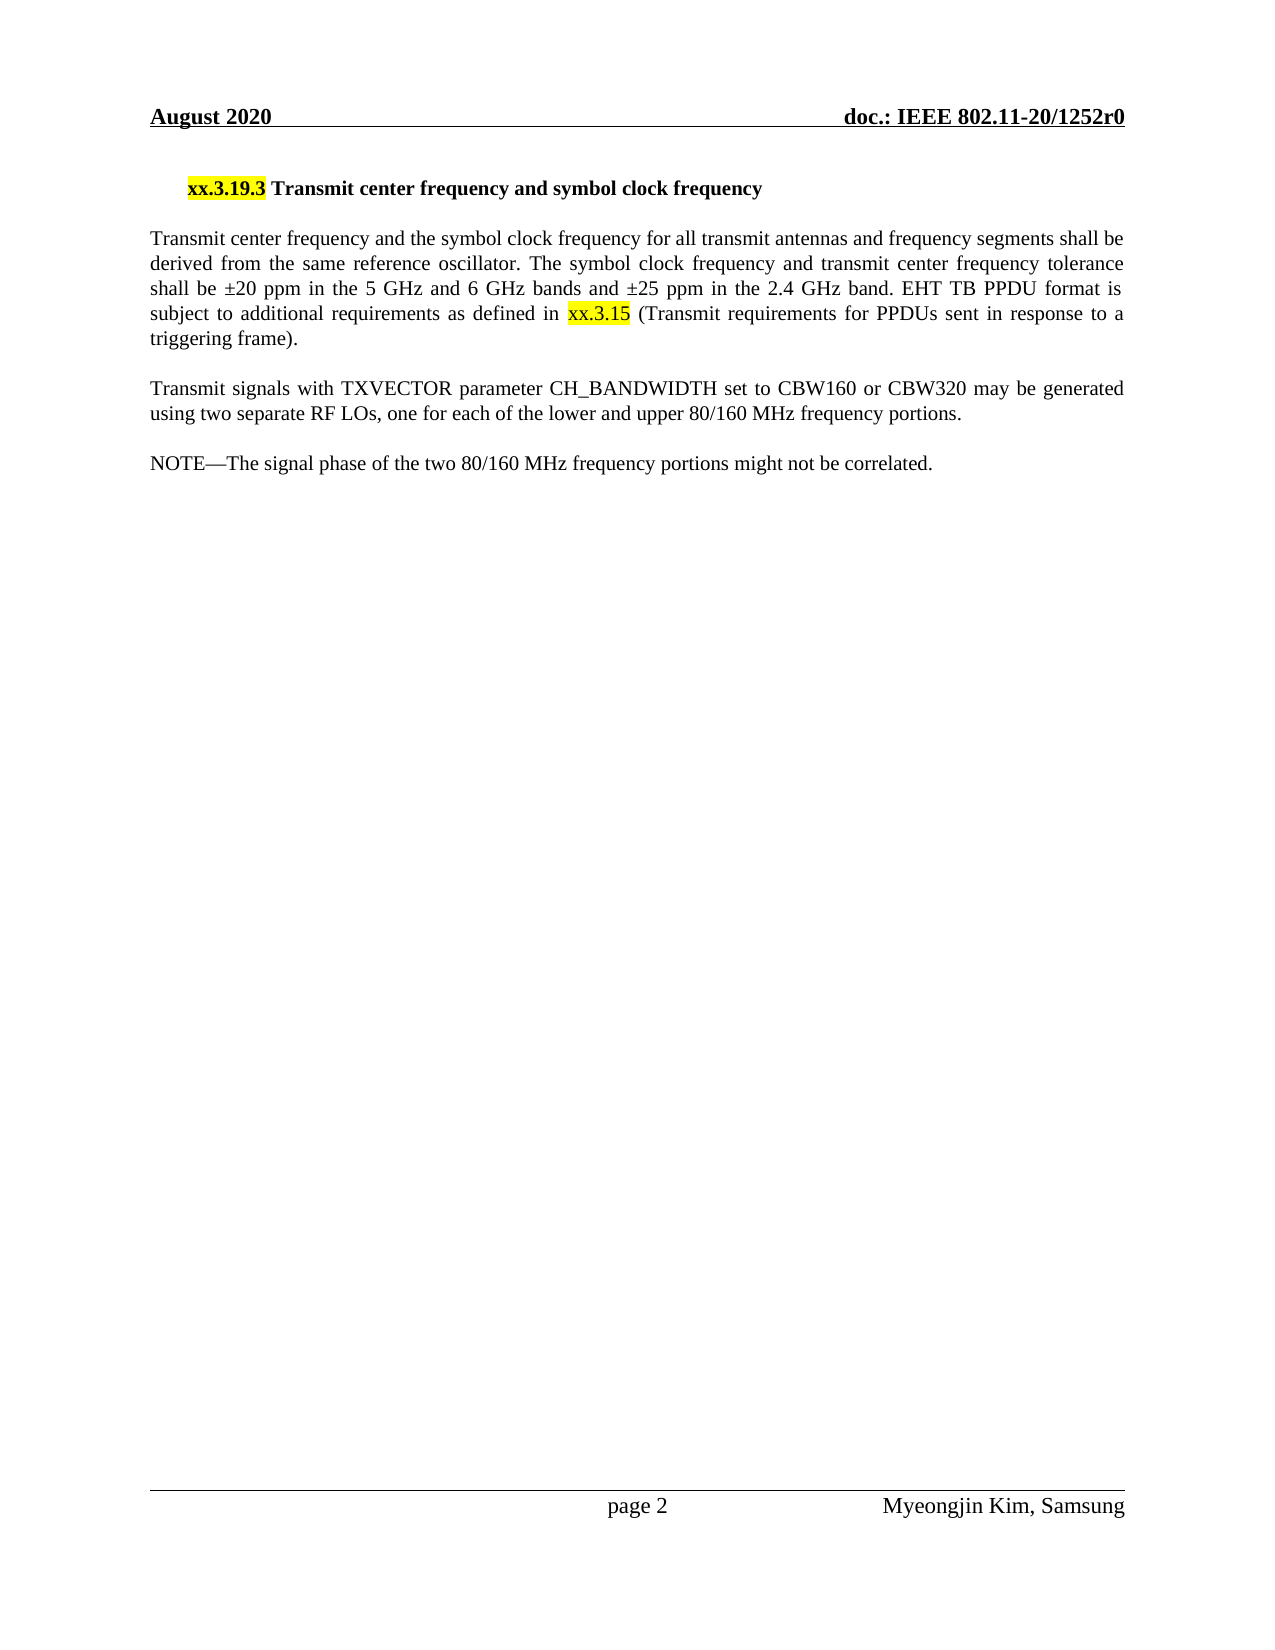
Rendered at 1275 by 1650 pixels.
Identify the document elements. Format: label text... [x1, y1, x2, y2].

text Transmit signals with TXVECTOR parameter CH_BANDWIDTH set to CBW160 or CBW320 may be generated using two separate RF LOs, one for each of the lower and upper 80/160 MHz frequency portions. [150, 375, 1125, 425]
text NOTE—The signal phase of the two 80/160 MHz frequency portions might not be correlated. [150, 450, 1125, 475]
text Transmit center frequency and the symbol clock frequency for all transmit antennas and frequency segments shall be derived from the same reference oscillator. The symbol clock frequency and transmit center frequency tolerance shall be ±20 ppm in the 5 GHz and 6 GHz bands and ±25 ppm in the 2.4 GHz band. EHT TB PPDU format is subject to additional requirements as defined in xx.3.15 (Transmit requirements for PPDUs sent in response to a triggering frame). [150, 225, 1125, 350]
list xx.3.19.3 Transmit center frequency and symbol clock frequency [187, 175, 1125, 200]
